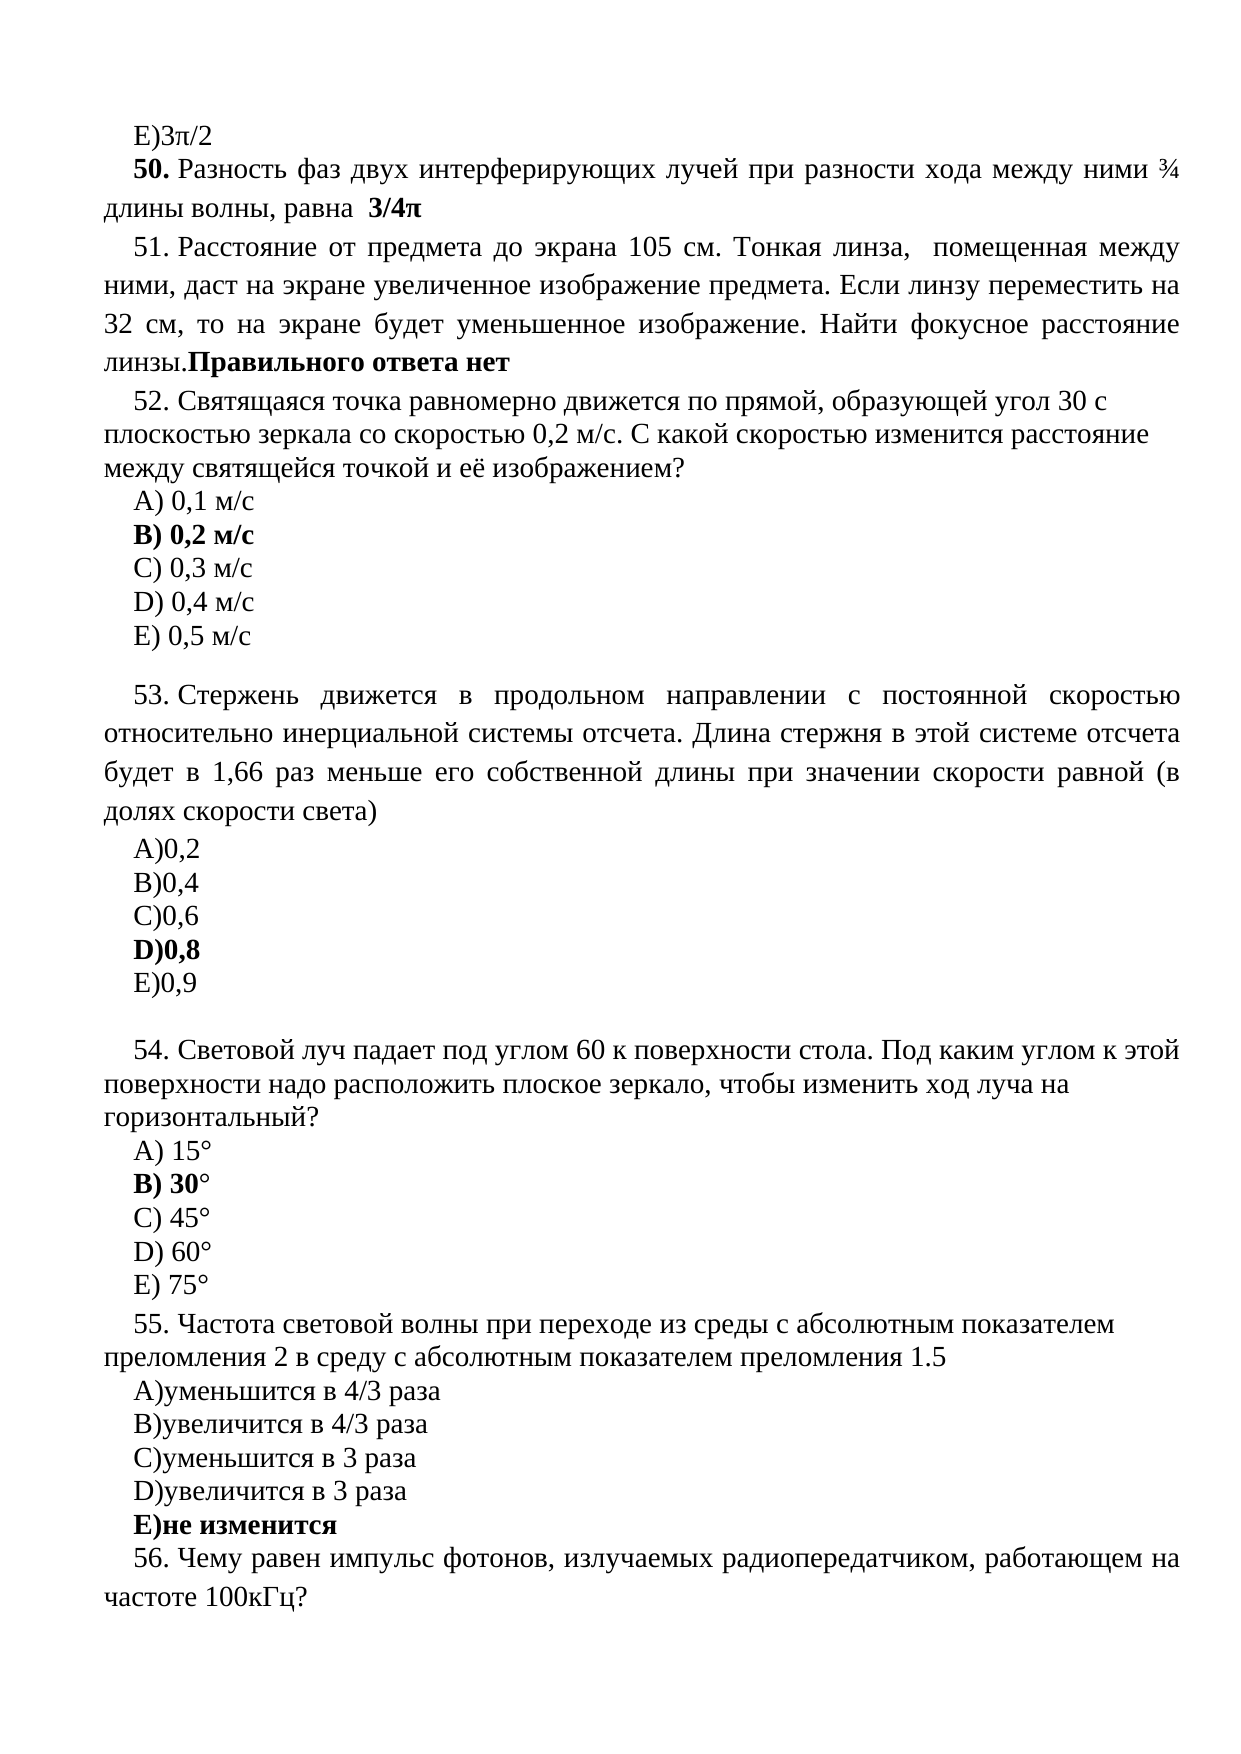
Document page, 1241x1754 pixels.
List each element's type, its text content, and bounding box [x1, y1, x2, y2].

text С)уменьшится в 3 раза [103, 1440, 1181, 1473]
text В)увеличится в 4/3 раза [103, 1406, 1181, 1440]
text E)3π/2 [103, 118, 1181, 152]
list Частота световой волны при переходе из среды с абсолютным показателем преломления 2 в среду с абсолютным показателем преломления 1.5 [103, 1306, 1181, 1373]
text С) 45° [103, 1200, 1181, 1234]
list Световой луч падает под углом 60 к поверхности стола. Под каким углом к этой поверхности надо расположить плоское зеркало, чтобы изменить ход луча на горизонтальный? [103, 1032, 1181, 1133]
text D)0,8 [103, 932, 1181, 965]
text С)0,6 [103, 898, 1181, 932]
text D) 0,4 м/с [103, 584, 1181, 618]
text A) 0,1 м/с [103, 483, 1181, 517]
list Чему равен импульс фотонов, излучаемых радиопередатчиком, работающем на частоте 100кГц? [103, 1541, 1181, 1613]
list Расстояние от предмета до экрана 105 см. Тонкая линза, помещенная между ними, даст на экране увеличенное изображение предмета. Если линзу переместить на 32 см, то на экране будет уменьшенное изображение. Найти фокусное расстояние линзы.Правильного ответа нет [103, 229, 1181, 378]
text С) 0,3 м/с [103, 551, 1181, 584]
text В)0,4 [103, 865, 1181, 898]
text D)увеличится в 3 раза [103, 1473, 1181, 1507]
text E)0,9 [103, 965, 1181, 999]
text D) 60° [103, 1234, 1181, 1267]
list Разность фаз двух интерферирующих лучей при разности хода между ними ¾ длины волны, равна 3/4π [103, 152, 1181, 224]
text E)не изменится [103, 1507, 1181, 1541]
text B) 0,2 м/с [103, 517, 1181, 551]
list A) 15° [103, 1133, 1181, 1167]
text B) 30° [103, 1167, 1181, 1200]
list Святящаяся точка равномерно движется по прямой, образующей угол 30 с плоскостью зеркала со скоростью 0,2 м/с. С какой скоростью изменится расстояние между святящейся точкой и её изображением? [103, 383, 1181, 483]
list Стержень движется в продольном направлении с постоянной скоростью относительно инерциальной системы отсчета. Длина стержня в этой системе отсчета будет в 1,66 раз меньше его собственной длины при значении скорости равной (в долях скорости света) [103, 677, 1181, 826]
list E) 75° [103, 1267, 1181, 1301]
text А)0,2 [103, 831, 1181, 865]
text А)уменьшится в 4/3 раза [103, 1373, 1181, 1406]
text E) 0,5 м/с [103, 618, 1181, 651]
